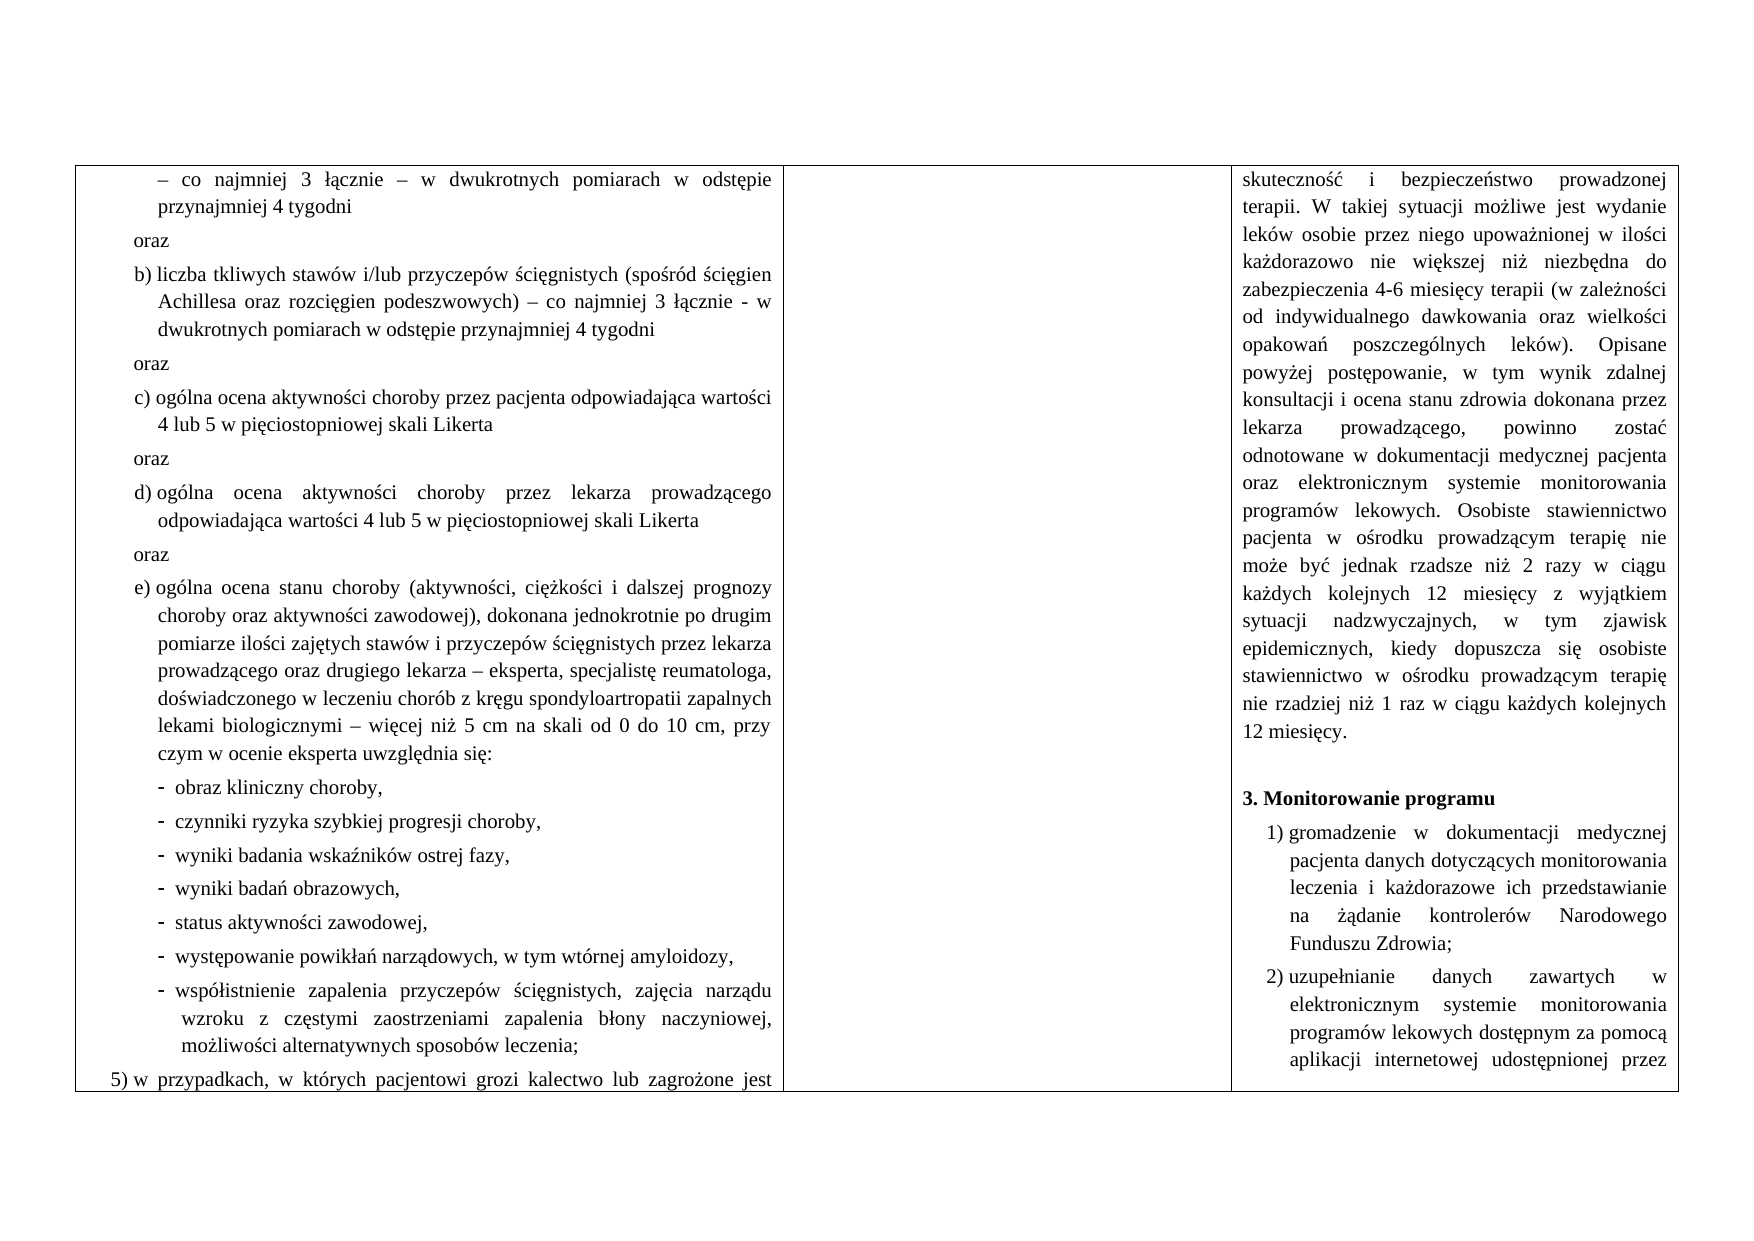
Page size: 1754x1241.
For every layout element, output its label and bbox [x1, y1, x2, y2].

table_cell [76, 166, 783, 1091]
table_cell [1232, 166, 1678, 1091]
table_cell [784, 166, 1231, 1091]
